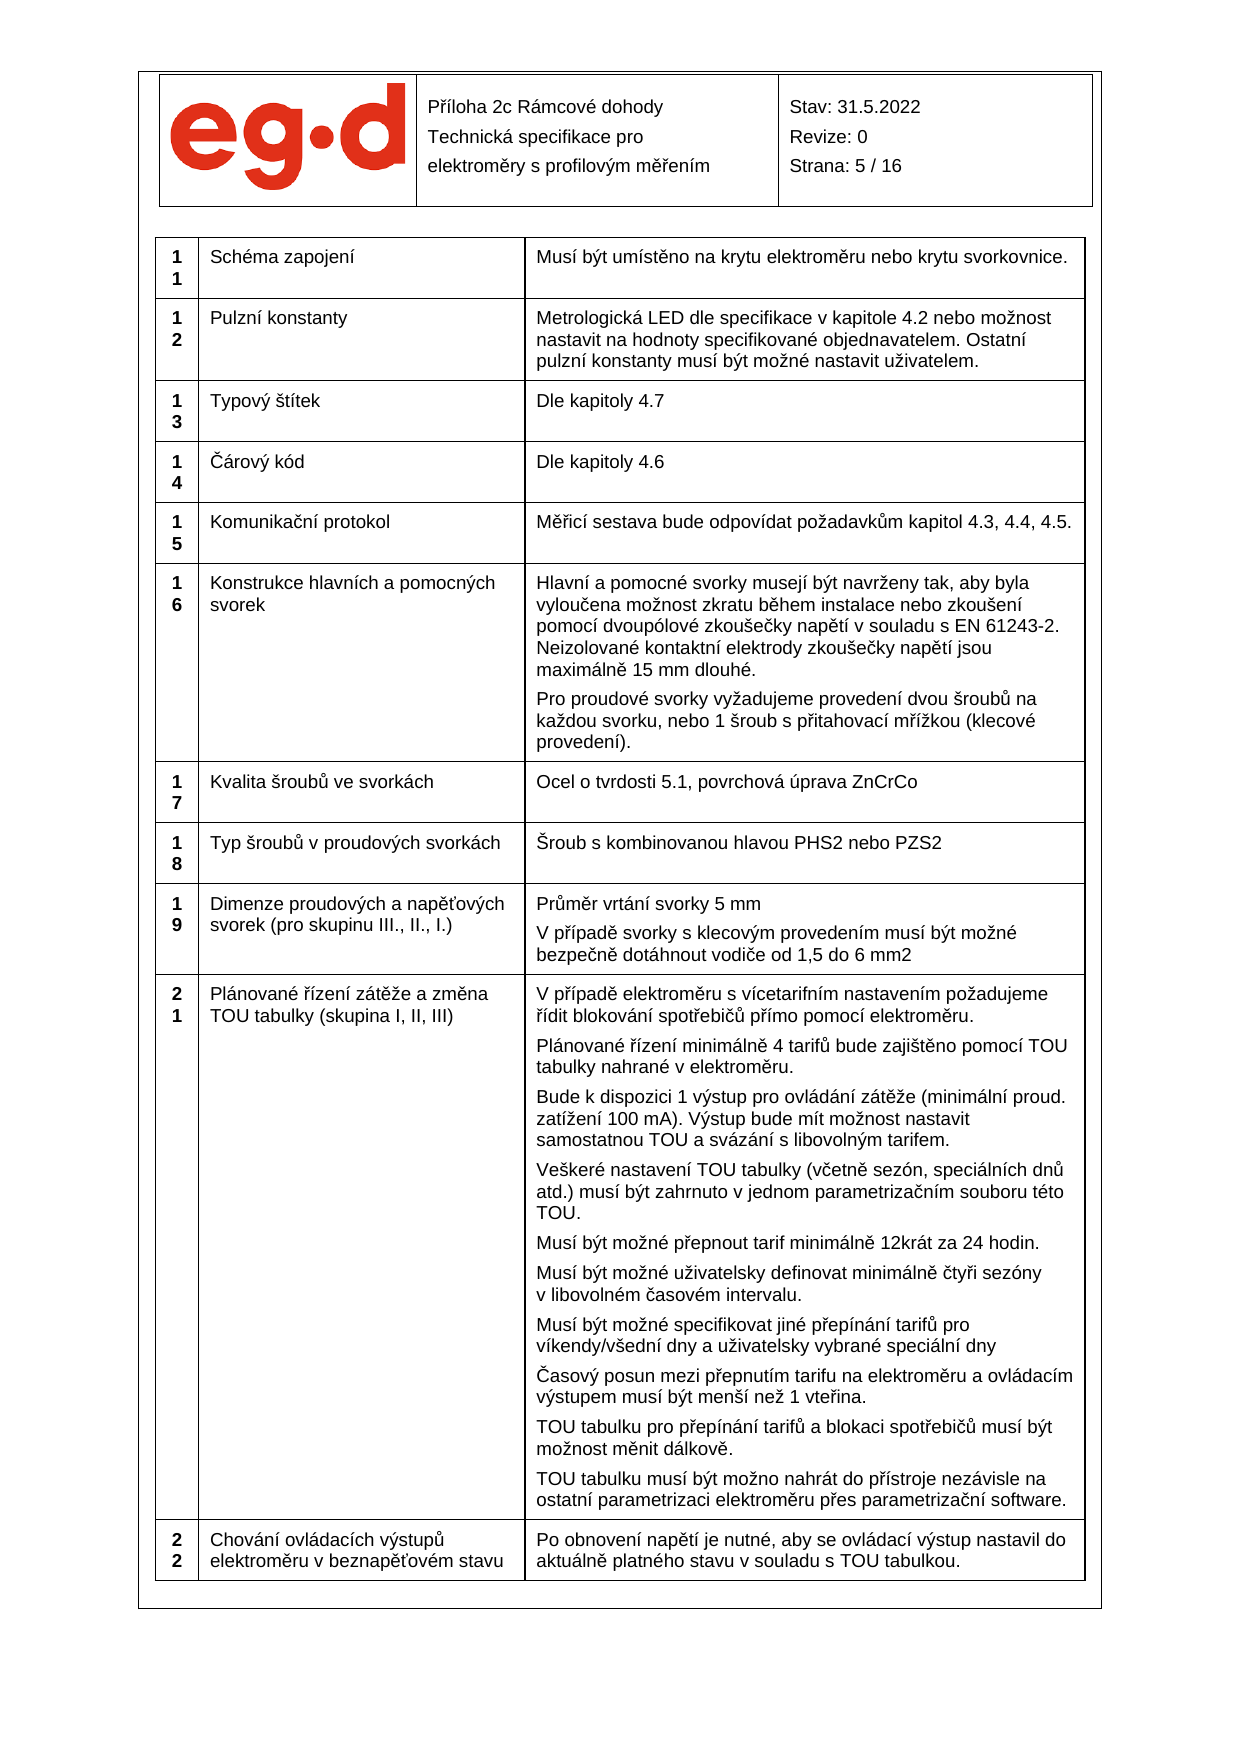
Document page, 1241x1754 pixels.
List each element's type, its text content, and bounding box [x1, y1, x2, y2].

table_cell Konstrukce hlavních a pomocných svorek [199, 564, 524, 761]
table_cell Typový štítek [199, 381, 524, 441]
table_cell 22 [156, 1520, 198, 1580]
table_cell Měřicí sestava bude odpovídat požadavkům kapitol 4.3, 4.4, 4.5. [526, 503, 1084, 563]
table_cell V případě elektroměru s vícetarifním nastavením požadujeme řídit blokování spotřebičů přímo pomocí elektroměru. Plánované řízení minimálně 4 tarifů bude zajištěno pomocí TOU tabulky nahrané v elektroměru. Bude k dispozici 1 výstup pro ovládání zátěže (minimální proud. zatížení 100 mA). Výstup bude mít možnost nastavit samostatnou TOU a svázání s libovolným tarifem. Veškeré nastavení TOU tabulky (včetně sezón, speciálních dnů atd.) musí být zahrnuto v jednom parametrizačním souboru této TOU. Musí být možné přepnout tarif minimálně 12krát za 24 hodin. Musí být možné uživatelsky definovat minimálně čtyři sezóny v libovolném časovém intervalu. Musí být možné specifikovat jiné přepínání tarifů pro víkendy/všední dny a uživatelsky vybrané speciální dny Časový posun mezi přepnutím tarifu na elektroměru a ovládacím výstupem musí být menší než 1 vteřina. TOU tabulku pro přepínání tarifů a blokaci spotřebičů musí být možnost měnit dálkově. TOU tabulku musí být možno nahrát do přístroje nezávisle na ostatní parametrizaci elektroměru přes parametrizační software. [526, 975, 1084, 1519]
table_cell Ocel o tvrdosti 5.1, povrchová úprava ZnCrCo [526, 762, 1084, 822]
table_cell Po obnovení napětí je nutné, aby se ovládací výstup nastavil do aktuálně platného stavu v souladu s TOU tabulkou. [526, 1520, 1084, 1580]
table_cell 15 [156, 503, 198, 563]
table_cell Chování ovládacích výstupů elektroměru v beznapěťovém stavu [199, 1520, 524, 1580]
table_cell Dimenze proudových a napěťových svorek (pro skupinu III., II., I.) [199, 884, 524, 974]
table_cell Kvalita šroubů ve svorkách [199, 762, 524, 822]
table_cell 21 [156, 975, 198, 1519]
table_cell 14 [156, 442, 198, 502]
table_cell 16 [156, 564, 198, 761]
table_cell Plánované řízení zátěže a změna TOU tabulky (skupina I, II, III) [199, 975, 524, 1519]
table_cell Dle kapitoly 4.7 [526, 381, 1084, 441]
picture [170, 83, 406, 190]
table_cell Dle kapitoly 4.6 [526, 442, 1084, 502]
table_cell 12 [156, 299, 198, 380]
table_cell 11 [156, 238, 198, 298]
table_cell Šroub s kombinovanou hlavou PHS2 nebo PZS2 [526, 823, 1084, 883]
table_cell Typ šroubů v proudových svorkách [199, 823, 524, 883]
table_cell Čárový kód [199, 442, 524, 502]
table_cell Schéma zapojení [199, 238, 524, 298]
table_cell Komunikační protokol [199, 503, 524, 563]
table_cell 19 [156, 884, 198, 974]
table_cell 18 [156, 823, 198, 883]
table_cell 17 [156, 762, 198, 822]
table_cell Musí být umístěno na krytu elektroměru nebo krytu svorkovnice. [526, 238, 1084, 298]
table_cell Pulzní konstanty [199, 299, 524, 380]
table_cell Průměr vrtání svorky 5 mm V případě svorky s klecovým provedením musí být možné bezpečně dotáhnout vodiče od 1,5 do 6 mm2 [526, 884, 1084, 974]
table_cell Metrologická LED dle specifikace v kapitole 4.2 nebo možnost nastavit na hodnoty specifikované objednavatelem. Ostatní pulzní konstanty musí být možné nastavit uživatelem. [526, 299, 1084, 380]
table_cell Hlavní a pomocné svorky musejí být navrženy tak, aby byla vyloučena možnost zkratu během instalace nebo zkoušení pomocí dvoupólové zkoušečky napětí v souladu s EN 61243-2. Neizolované kontaktní elektrody zkoušečky napětí jsou maximálně 15 mm dlouhé. Pro proudové svorky vyžadujeme provedení dvou šroubů na každou svorku, nebo 1 šroub s přitahovací mřížkou (klecové provedení). [526, 564, 1084, 761]
table_cell 13 [156, 381, 198, 441]
